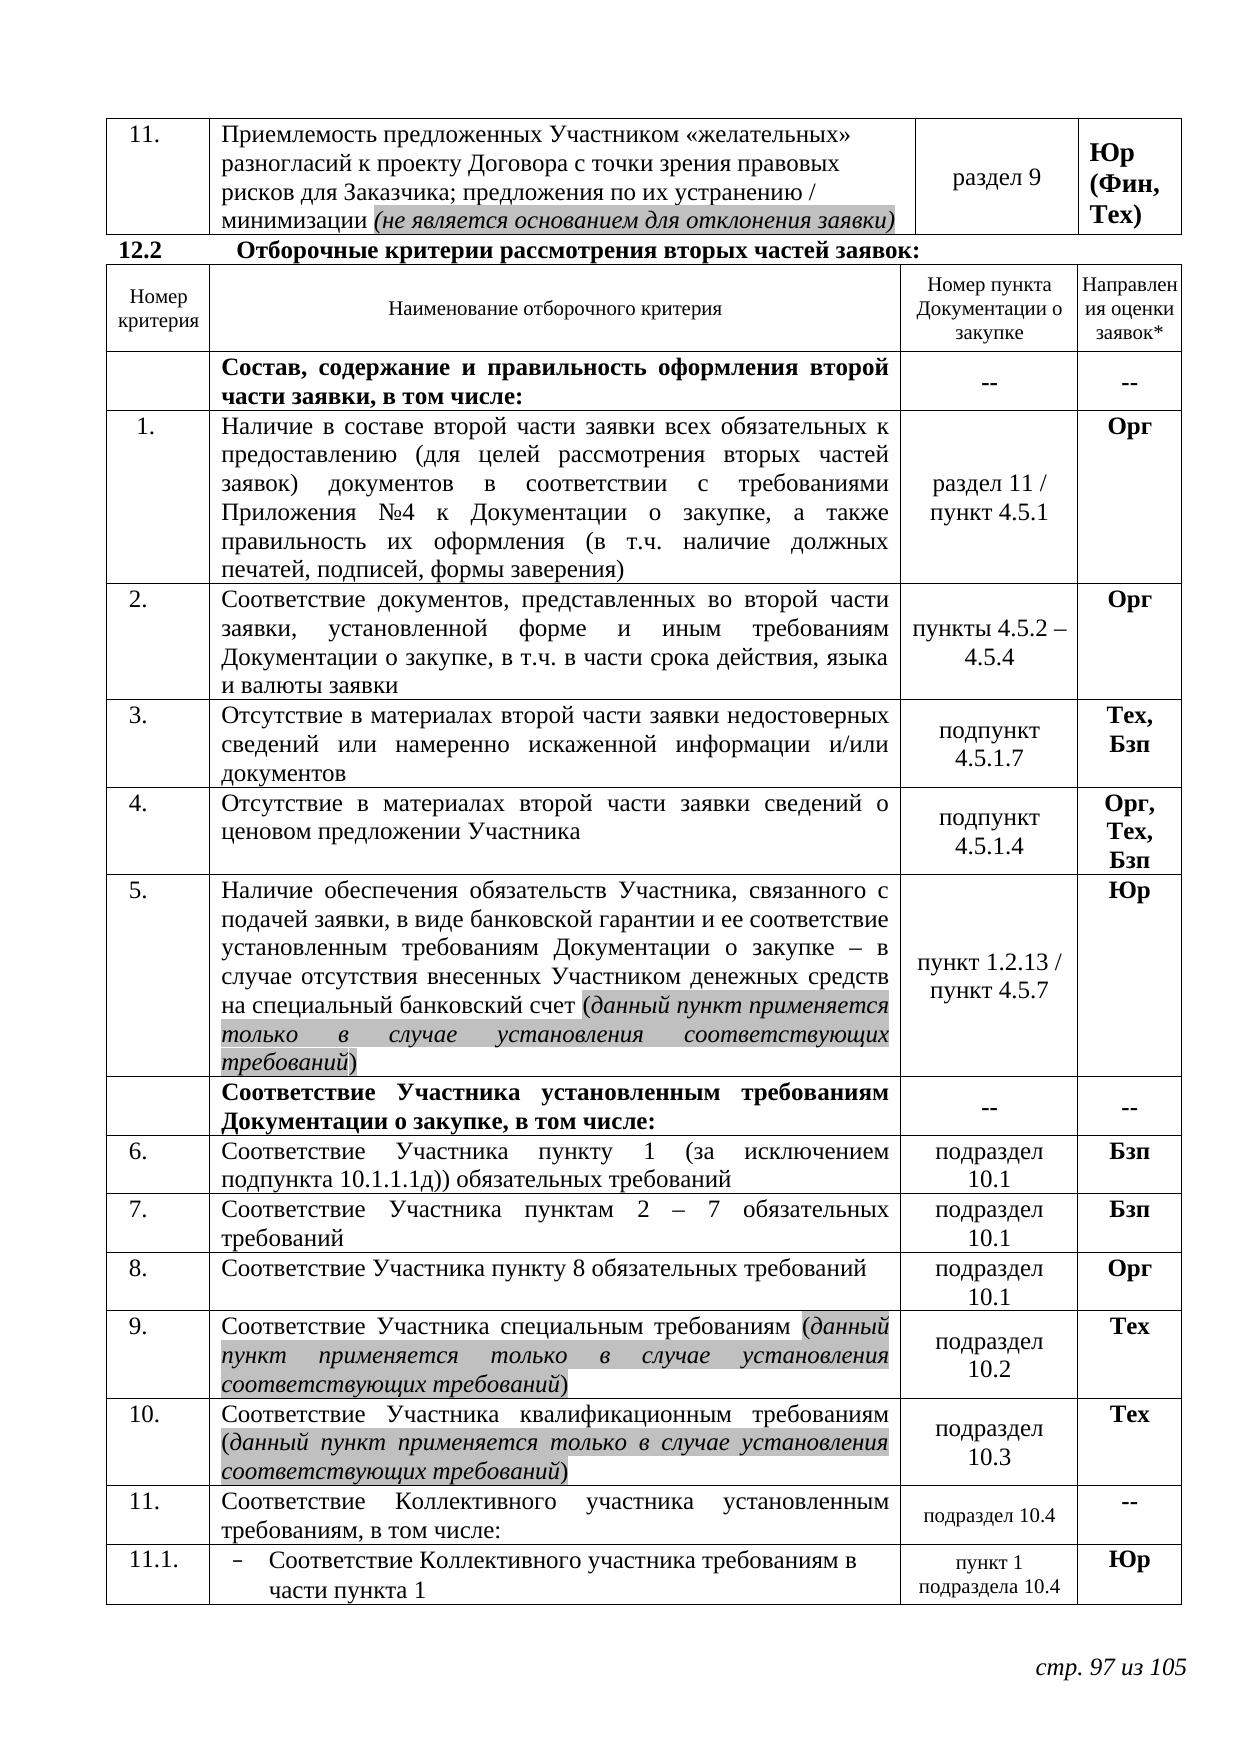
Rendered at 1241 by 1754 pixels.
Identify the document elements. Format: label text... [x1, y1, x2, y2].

table_cell Тех [1078, 1311, 1181, 1398]
table_header Номер пункта Документации о закупке [901, 265, 1077, 351]
table_cell Тех, Бзп [1078, 700, 1181, 787]
table_cell [107, 1399, 209, 1485]
table_cell Наличие обеспечения обязательств Участника, связанного с подачей заявки, в виде банковской гарантии и ее соответствие установленным требованиям Документации о закупке – в случае отсутствия внесенных Участником денежных средств на специальный банковский счет (данный пункт применяется только в случае установления соответствующих требований) [210, 875, 900, 1076]
table_cell -- [901, 1077, 1077, 1135]
table_cell [107, 1077, 209, 1135]
table_cell Соответствие Участника установленным требованиям Документации о закупке, в том числе: [210, 1077, 900, 1135]
table_cell Отсутствие в материалах второй части заявки недостоверных сведений или намеренно искаженной информации и/или документов [210, 700, 900, 787]
table_cell Соответствие документов, представленных во второй части заявки, установленной форме и иным требованиям Документации о закупке, в т.ч. в части срока действия, языка и валюты заявки [210, 584, 900, 699]
table_cell Отсутствие в материалах второй части заявки сведений о ценовом предложении Участника [210, 788, 900, 874]
table_cell Соответствие Коллективного участника требованиям в части пункта 1 [210, 1545, 900, 1604]
table_cell Орг, Тех, Бзп [1078, 788, 1181, 874]
table_cell Соответствие Участника пункту 1 (за исключением подпункта д)) обязательных требований [210, 1136, 900, 1193]
table_cell подраздел 10.4 [901, 1486, 1077, 1543]
table_cell Наличие в составе второй части заявки всех обязательных к предоставлению (для целей рассмотрения вторых частей заявок) документов в соответствии с требованиями Приложения №4 к Документации о закупке, а также правильность их оформления (в т.ч. наличие должных печатей, подписей, формы заверения) [210, 411, 900, 583]
table_cell Юр [1078, 875, 1181, 1076]
table_cell [107, 411, 209, 583]
table_cell Тех [1078, 1399, 1181, 1485]
table_cell Бзп [1078, 1194, 1181, 1252]
table_header Номер критерия [107, 265, 209, 351]
table_cell [107, 584, 209, 699]
table_cell подраздел 10.1 [901, 1194, 1077, 1252]
table_cell раздел 9 [916, 119, 1078, 234]
table_cell пункт 1 подраздела 10.4 [901, 1545, 1077, 1604]
table_cell [107, 788, 209, 874]
table_cell -- [1078, 1486, 1181, 1543]
table_cell пункты 4.5.2 – 4.5.4 [901, 584, 1077, 699]
table_cell пункт 1.2.13 / пункт 4.5.7 [901, 875, 1077, 1076]
table_cell -- [1078, 1077, 1181, 1135]
table_cell подпункт 4.5.1.7 [901, 700, 1077, 787]
table_cell подраздел 10.2 [901, 1311, 1077, 1398]
table_cell Орг [1078, 1253, 1181, 1310]
table_cell Соответствие Участника пунктам 2 – 7 обязательных требований [210, 1194, 900, 1252]
table_cell Юр [1078, 1545, 1181, 1604]
subtitle Отборочные критерии рассмотрения вторых частей заявок: [118, 235, 1181, 264]
table_cell Бзп [1078, 1136, 1181, 1193]
table_cell Соответствие Участника специальным требованиям (данный пункт применяется только в случае установления соответствующих требований) [210, 1311, 802, 1398]
table_cell подраздел 10.3 [901, 1399, 1077, 1485]
table_cell Юр (Фин, Тех) [1079, 119, 1181, 234]
table_cell подпункт 4.5.1.4 [901, 788, 1077, 874]
table_cell подраздел 10.1 [901, 1136, 1077, 1193]
table_cell Соответствие Участника специальным требованиям (данный пункт применяется только в случае установления соответствующих требований) [568, 1311, 900, 1398]
table_cell [107, 1136, 209, 1193]
table_header Наименование отборочного критерия [210, 265, 900, 351]
table_cell Соответствие Участника пункту 8 обязательных требований [210, 1253, 900, 1310]
table_cell раздел 11 / пункт 4.5.1 [901, 411, 1077, 583]
table_header Направления оценки заявок* [1078, 265, 1181, 351]
table_cell [107, 1545, 209, 1604]
table_cell [107, 119, 209, 234]
table_cell подраздел 10.1 [901, 1253, 1077, 1310]
table_cell [107, 352, 209, 410]
table_cell [107, 1311, 209, 1398]
table_cell Орг [1078, 584, 1181, 699]
table_cell -- [901, 352, 1077, 410]
table_cell Соответствие Участника квалификационным требованиям (данный пункт применяется только в случае установления соответствующих требований) [210, 1399, 900, 1485]
table_cell Состав, содержание и правильность оформления второй части заявки, в том числе: [210, 352, 900, 410]
table_cell Соответствие Коллективного участника установленным требованиям, в том числе: [210, 1486, 900, 1543]
table_cell [107, 1486, 209, 1543]
table_cell [107, 875, 209, 1076]
table_cell [107, 1194, 209, 1252]
table_cell -- [1078, 352, 1181, 410]
table_cell [107, 1253, 209, 1310]
table_cell Приемлемость предложенных Участником «желательных» разногласий к проекту Договора с точки зрения правовых рисков для Заказчика; предложения по их устранению / минимизации (не является основанием для отклонения заявки) [210, 119, 915, 234]
table_cell [107, 700, 209, 787]
table_cell Орг [1078, 411, 1181, 583]
